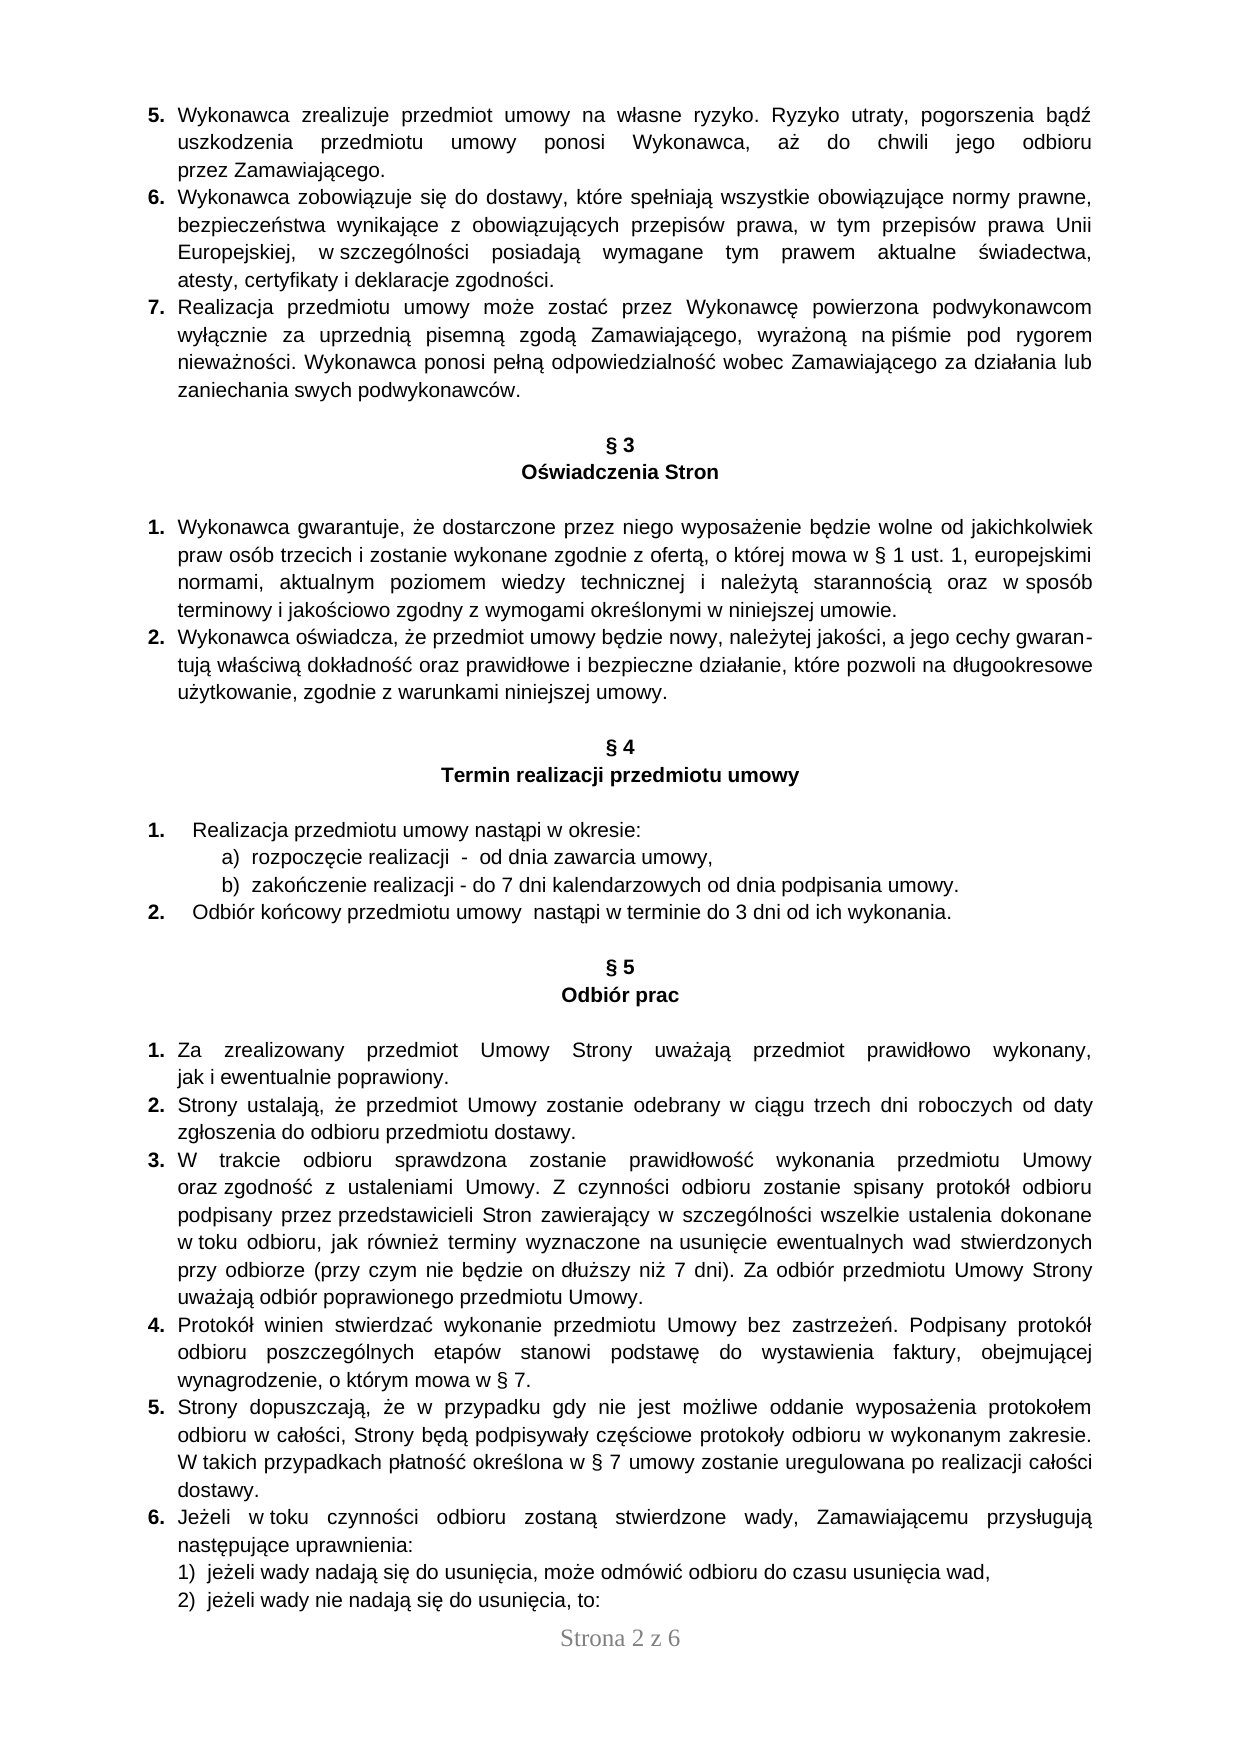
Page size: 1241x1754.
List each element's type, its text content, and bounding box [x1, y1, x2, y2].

text § 3 [148, 432, 1093, 456]
list Strony ustalają, że przedmiot Umowy zostanie odebrany w ciągu trzech dni roboczych od daty zgłoszenia do odbioru przedmiotu dostawy. [148, 1092, 1093, 1144]
text § 4 [148, 735, 1093, 759]
list Za zrealizowany przedmiot Umowy Strony uważają przedmiot prawidłowo wykonany, jak i ewentualnie poprawiony. [148, 1037, 1093, 1089]
list Wykonawca zrealizuje przedmiot umowy na własne ryzyko. Ryzyko utraty, pogorszenia bądź uszkodzenia przedmiotu umowy ponosi Wykonawca, aż do chwili jego odbioru przez Zamawiającego. [148, 102, 1093, 181]
list Wykonawca gwarantuje, że dostarczone przez niego wyposażenie będzie wolne od jakichkolwiek praw osób trzecich i zostanie wykonane zgodnie z ofertą, o której mowa w § 1 ust. 1, europejskimi normami, aktualnym poziomem wiedzy technicznej i należytą starannością oraz w sposób terminowy i jakościowo zgodny z wymogami określonymi w niniejszej umowie. [148, 515, 1093, 621]
list Wykonawca zobowiązuje się do dostawy, które spełniają wszystkie obowiązujące normy prawne, bezpieczeństwa wynikające z obowiązujących przepisów prawa, w tym przepisów prawa Unii Europejskiej, w szczególności posiadają wymagane tym prawem aktualne świadectwa, atesty, certyfikaty i deklaracje zgodności. [148, 185, 1093, 291]
list 1) jeżeli wady nadają się do usunięcia, może odmówić odbioru do czasu usunięcia wad, [162, 1560, 1093, 1584]
text Oświadczenia Stron [148, 460, 1093, 484]
list Protokół winien stwierdzać wykonanie przedmiotu Umowy bez zastrzeżeń. Podpisany protokół odbioru poszczególnych etapów stanowi podstawę do wystawienia faktury, obejmującej wynagrodzenie, o którym mowa w § 7. [148, 1312, 1093, 1391]
list W trakcie odbioru sprawdzona zostanie prawidłowość wykonania przedmiotu Umowy oraz zgodność z ustaleniami Umowy. Z czynności odbioru zostanie spisany protokół odbioru podpisany przez przedstawicieli Stron zawierający w szczególności wszelkie ustalenia dokonane w toku odbioru, jak również terminy wyznaczone na usunięcie ewentualnych wad stwierdzonych przy odbiorze (przy czym nie będzie on dłuższy niż 7 dni). Za odbiór przedmiotu Umowy Strony uważają odbiór poprawionego przedmiotu Umowy. [148, 1147, 1093, 1309]
list Strony dopuszczają, że w przypadku gdy nie jest możliwe oddanie wyposażenia protokołem odbioru w całości, Strony będą podpisywały częściowe protokoły odbioru w wykonanym zakresie. W takich przypadkach płatność określona w § 7 umowy zostanie uregulowana po realizacji całości dostawy. [148, 1395, 1093, 1501]
list 2) jeżeli wady nie nadają się do usunięcia, to: [177, 1587, 1093, 1611]
text Odbiór prac [148, 982, 1093, 1006]
list Realizacja przedmiotu umowy może zostać przez Wykonawcę powierzona podwykonawcom wyłącznie za uprzednią pisemną zgodą Zamawiającego, wyrażoną na piśmie pod rygorem nieważności. Wykonawca ponosi pełną odpowiedzialność wobec Zamawiającego za działania lub zaniechania swych podwykonawców. [148, 295, 1093, 401]
text a) rozpoczęcie realizacji - od dnia zawarcia umowy, [148, 845, 1093, 869]
list Jeżeli w toku czynności odbioru zostaną stwierdzone wady, Zamawiającemu przysługują następujące uprawnienia: [148, 1505, 1093, 1556]
text b) zakończenie realizacji - do 7 dni kalendarzowych od dnia podpisania umowy. [148, 872, 1093, 896]
text Termin realizacji przedmiotu umowy [148, 762, 1093, 786]
list Wykonawca oświadcza, że przedmiot umowy będzie nowy, należytej jakości, a jego cechy gwarantują właściwą dokładność oraz prawidłowe i bezpieczne działanie, które pozwoli na długookresowe użytkowanie, zgodnie z warunkami niniejszej umowy. [148, 625, 1093, 704]
text § 5 [148, 955, 1093, 979]
list Realizacja przedmiotu umowy nastąpi w okresie: [148, 817, 1093, 841]
list Odbiór końcowy przedmiotu umowy nastąpi w terminie do 3 dni od ich wykonania. [148, 900, 1093, 924]
